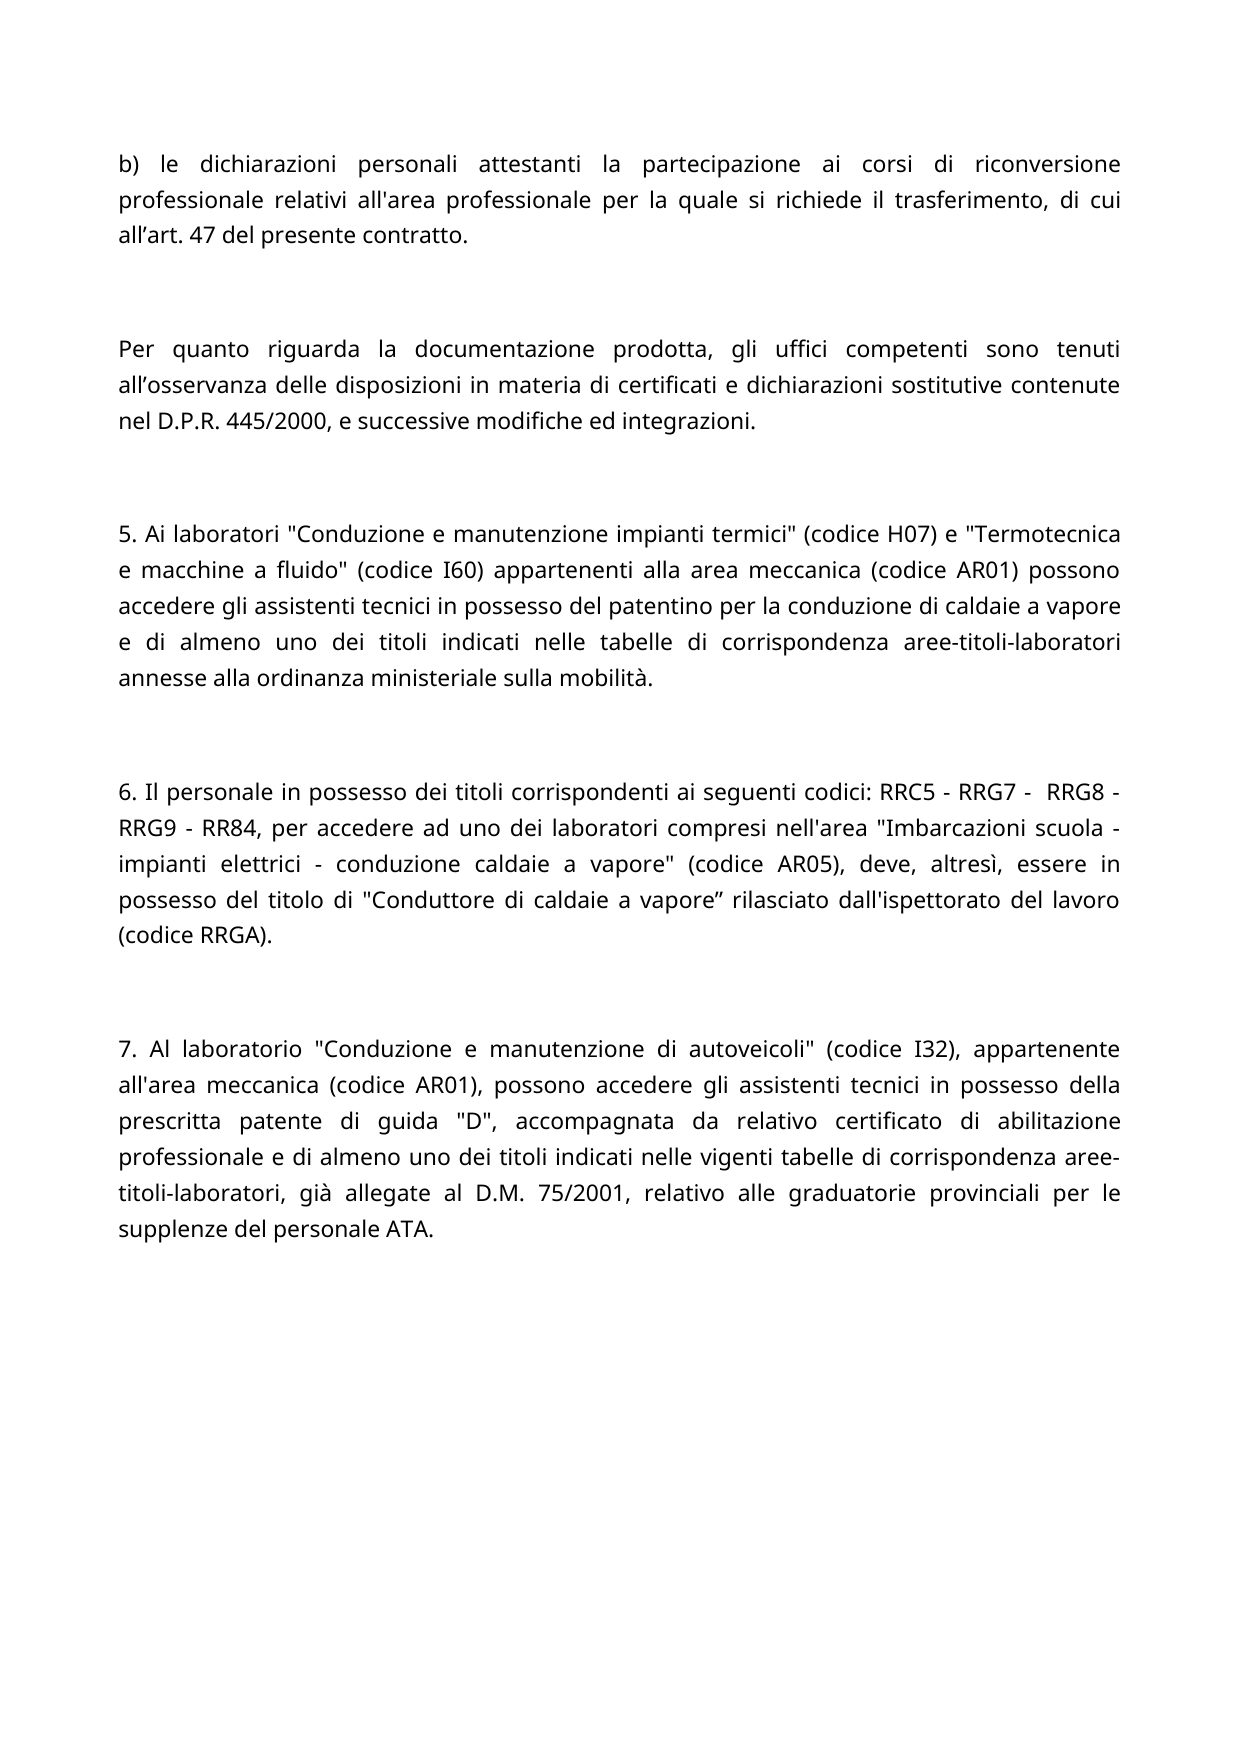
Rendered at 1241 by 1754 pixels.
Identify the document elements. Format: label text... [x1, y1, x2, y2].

text 5. Ai laboratori "Conduzione e manutenzione impianti termici" (codice H07) e "Termotecnica e macchine a fluido" (codice I60) appartenenti alla area meccanica (codice AR01) possono accedere gli assistenti tecnici in possesso del patentino per la conduzione di caldaie a vapore e di almeno uno dei titoli indicati nelle tabelle di corrispondenza aree-titoli-laboratori annesse alla ordinanza ministeriale sulla mobilità. [118, 518, 1122, 693]
text 7. Al laboratorio "Conduzione e manutenzione di autoveicoli" (codice I32), appartenente all'area meccanica (codice AR01), possono accedere gli assistenti tecnici in possesso della prescritta patente di guida "D", accompagnata da relativo certificato di abilitazione professionale e di almeno uno dei titoli indicati nelle vigenti tabelle di corrispondenza aree-titoli-laboratori, già allegate al D.M. 75/2001, relativo alle graduatorie provinciali per le supplenze del personale ATA. [118, 1033, 1122, 1244]
text 6. Il personale in possesso dei titoli corrispondenti ai seguenti codici: RRC5 - RRG7 - RRG8 - RRG9 - RR84, per accedere ad uno dei laboratori compresi nell'area "Imbarcazioni scuola - impianti elettrici - conduzione caldaie a vapore" (codice AR05), deve, altresì, essere in possesso del titolo di "Conduttore di caldaie a vapore” rilasciato dall'ispettorato del lavoro (codice RRGA). [118, 776, 1122, 951]
text Per quanto riguarda la documentazione prodotta, gli uffici competenti sono tenuti all’osservanza delle disposizioni in materia di certificati e dichiarazioni sostitutive contenute nel D.P.R. 445/2000, e successive modifiche ed integrazioni. [118, 333, 1122, 436]
text b) le dichiarazioni personali attestanti la partecipazione ai corsi di riconversione professionale relativi all'area professionale per la quale si richiede il trasferimento, di cui all’art. 47 del presente contratto. [118, 148, 1122, 251]
